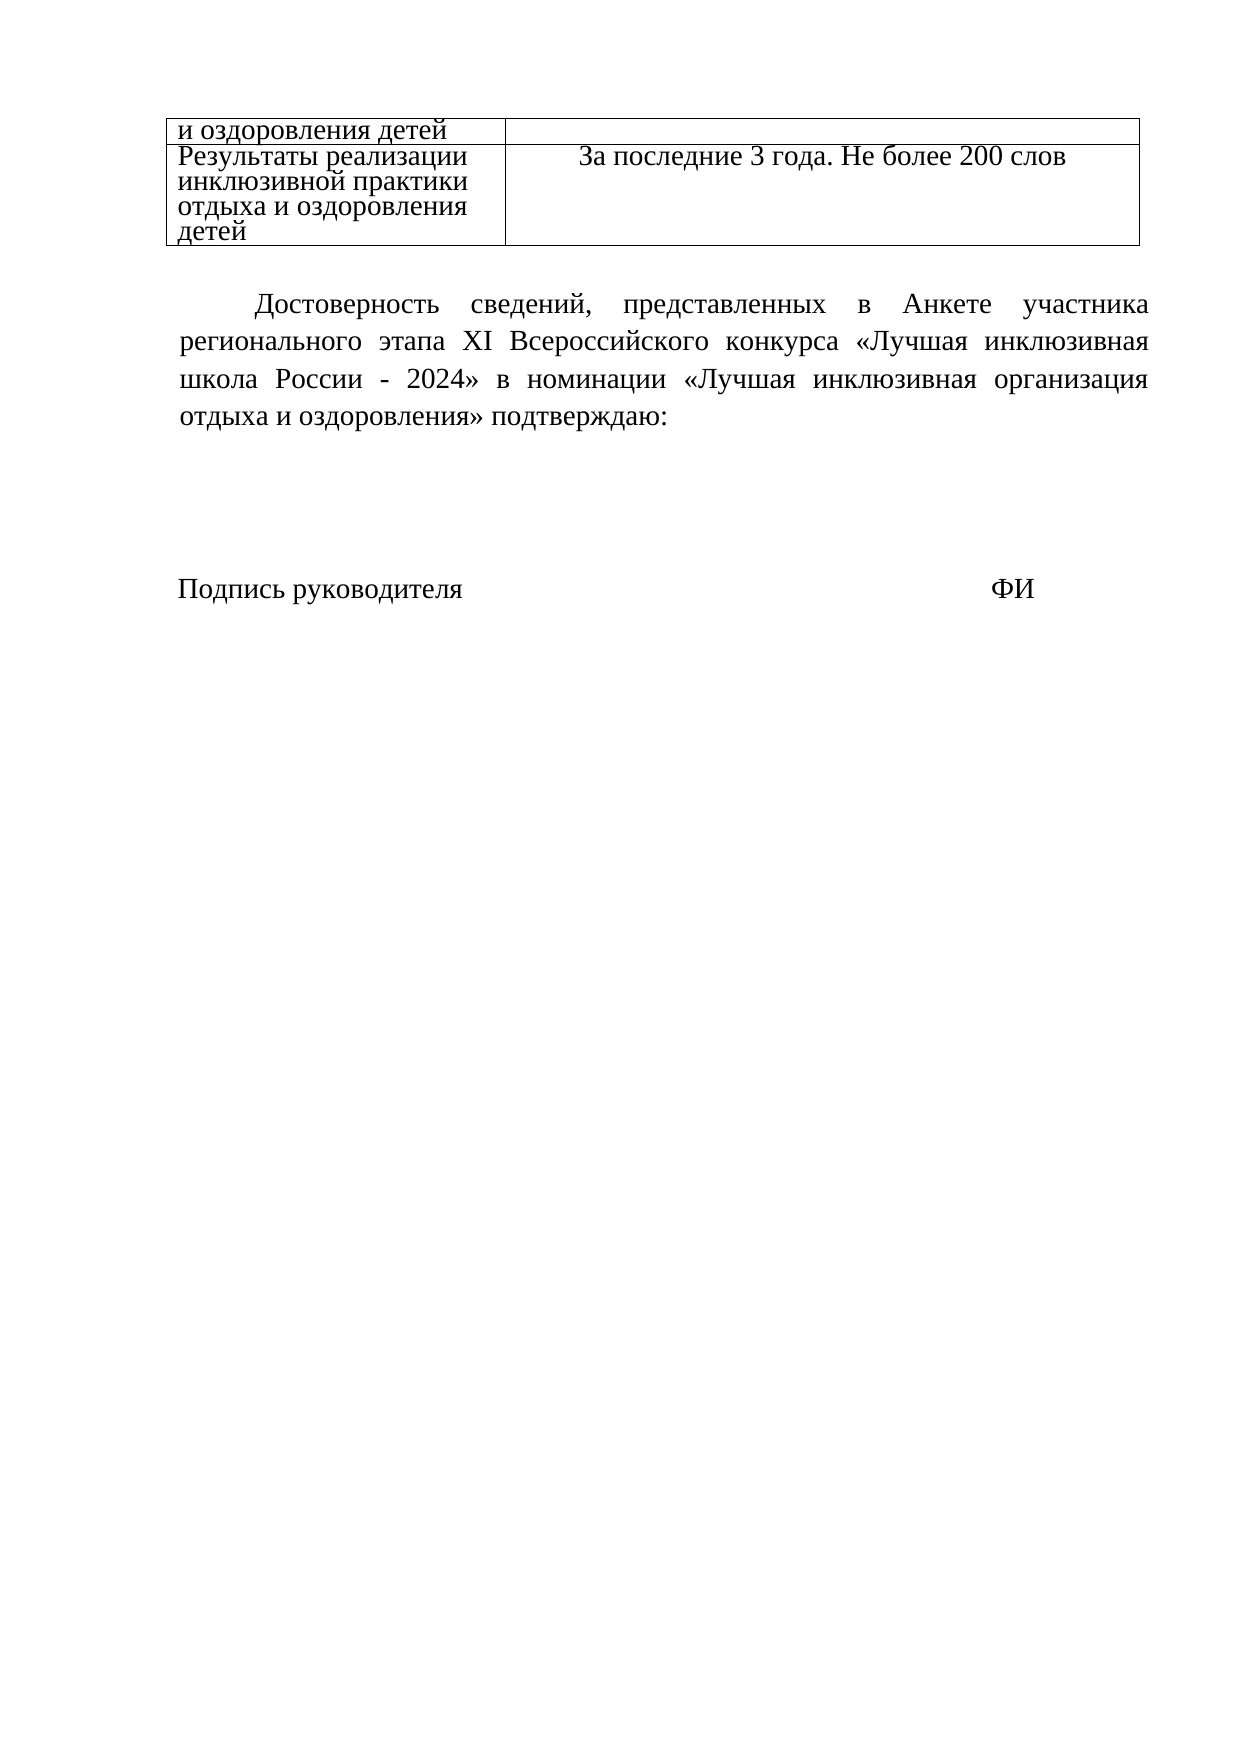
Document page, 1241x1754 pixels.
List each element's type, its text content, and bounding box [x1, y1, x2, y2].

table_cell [506, 119, 1139, 144]
table_cell За последние 3 года. Не более 200 слов [506, 145, 1139, 245]
text Достоверность сведений, представленных в Анкете участника регионального этапа XI Всероссийского конкурса «Лучшая инклюзивная школа России - 2024» в номинации «Лучшая инклюзивная организация отдыха и оздоровления» подтверждаю: [179, 283, 1149, 433]
text Подпись руководителя ФИ [177, 568, 1152, 606]
table_cell Результаты реализации инклюзивной практики отдыха и оздоровления детей [167, 145, 505, 245]
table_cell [167, 119, 505, 144]
